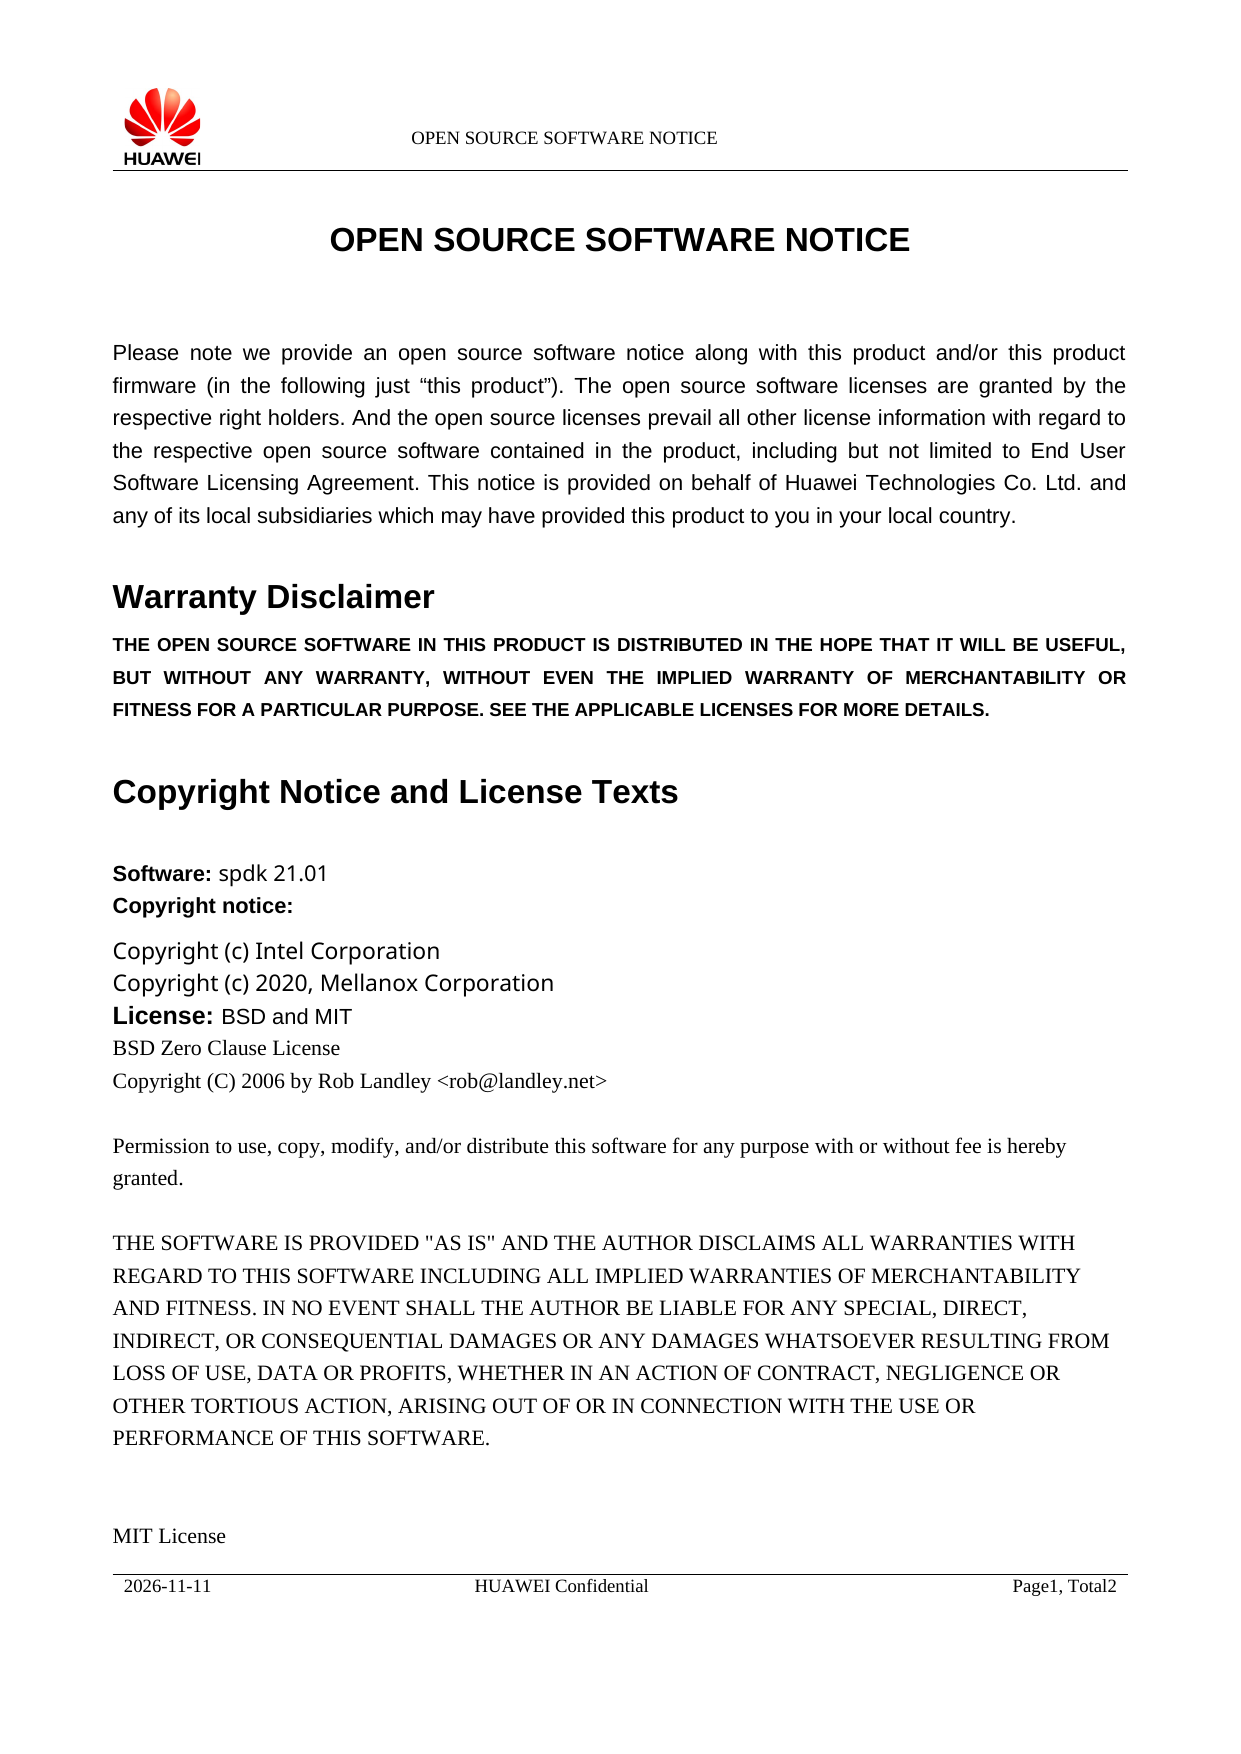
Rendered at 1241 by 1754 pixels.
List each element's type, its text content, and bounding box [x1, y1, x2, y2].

text The open source software in this product is distributed in the hope that it will be useful, but WITHOUT ANY WARRANTY, without even the implied warranty of MERCHANTABILITY or FITNESS FOR A PARTICULAR PURPOSE. See the applicable licenses for more details. [112, 629, 1128, 726]
picture [124, 88, 201, 165]
text Copyright (c) Intel Corporation [112, 934, 1128, 966]
text License: BSD and MIT [112, 999, 1128, 1031]
text Copyright (c) 2020, Mellanox Corporation [112, 966, 1128, 999]
text OPEN SOURCE SOFTWARE NOTICE [112, 206, 1128, 271]
title Software: spdk 21.01 [112, 856, 1128, 889]
text Copyright notice: [112, 889, 1128, 921]
text Copyright Notice and License Texts [112, 759, 1128, 824]
text Please note we provide an open source software notice along with this product and/or this product firmware (in the following just “this product”). The open source software licenses are granted by the respective right holders. And the open source licenses prevail all other license information with regard to the respective open source software contained in the product, including but not limited to End User Software Licensing Agreement. This notice is provided on behalf of Huawei Technologies Co. Ltd. and any of its local subsidiaries which may have provided this product to you in your local country. [112, 336, 1128, 531]
text Warranty Disclaimer [112, 564, 1128, 629]
